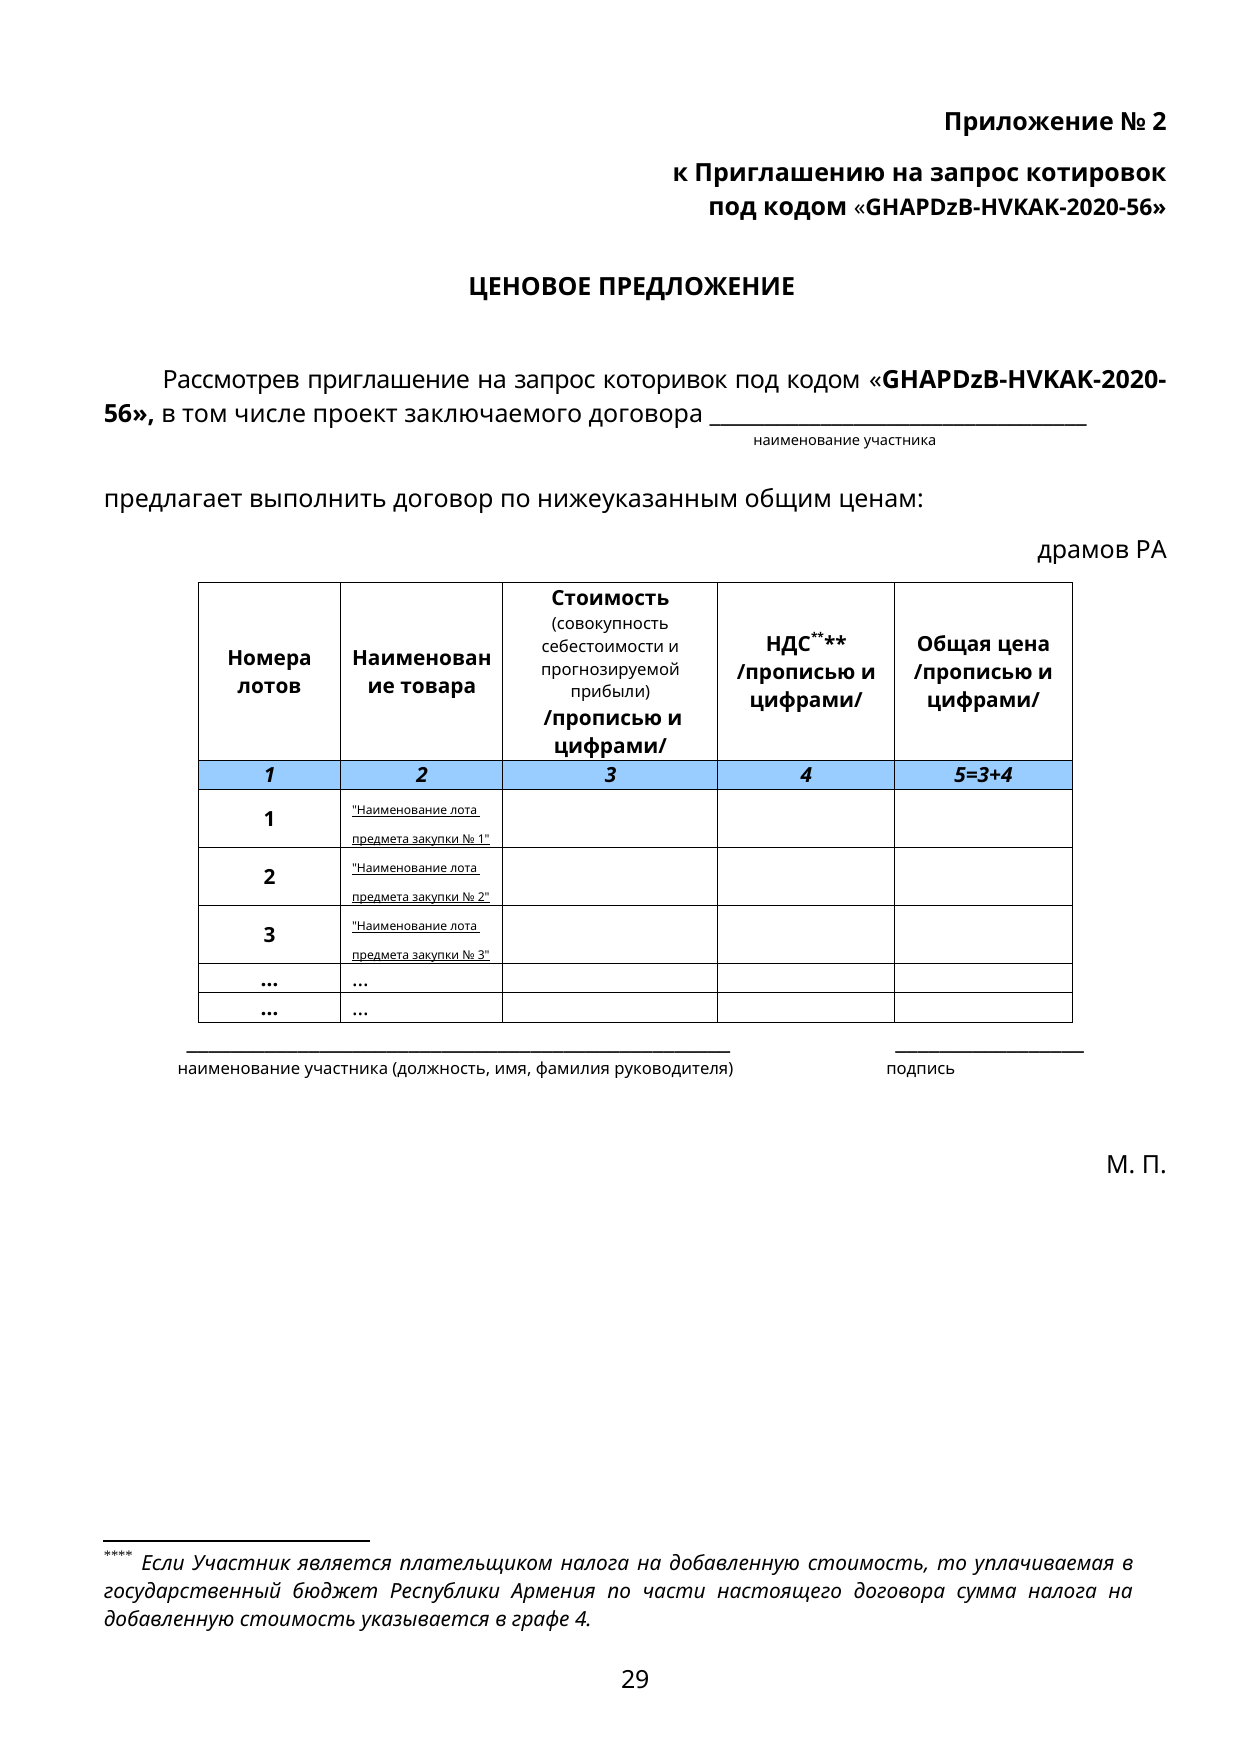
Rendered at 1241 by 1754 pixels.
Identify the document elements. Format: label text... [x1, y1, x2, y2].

table_cell [895, 848, 1072, 905]
table_cell ... [341, 993, 502, 1022]
table_cell "Наименование лота предмета закупки № 2" [341, 848, 502, 905]
table_header Общая цена /прописью и цифрами/ [895, 583, 1072, 759]
table_cell [718, 906, 894, 963]
table_cell 1 [199, 761, 340, 789]
table_cell [503, 906, 717, 963]
text _________________________________________________ _________________ [103, 1023, 1167, 1057]
table_cell "Наименование лота предмета закупки № 1" [341, 790, 502, 847]
text драмов РА [103, 532, 1167, 566]
text наименование участника [753, 430, 1167, 464]
table_cell [503, 790, 717, 847]
table_cell [718, 993, 894, 1022]
table_cell [503, 848, 717, 905]
table_cell 3 [199, 906, 340, 963]
text ЦЕНОВОЕ ПРЕДЛОЖЕНИЕ [97, 269, 1167, 303]
table_cell ... [341, 964, 502, 992]
text Рассмотрев приглашение на запрос которивок под кодом «GHAPDzB-HVKAK-2020-56», в том числе проект заключаемого договора __________________________________ [103, 362, 1167, 430]
table_cell 2 [199, 848, 340, 905]
table_cell 2 [341, 761, 502, 789]
table_cell [718, 964, 894, 992]
table_cell [895, 790, 1072, 847]
table_cell [718, 790, 894, 847]
table_cell [503, 964, 717, 992]
table_cell [718, 848, 894, 905]
table_cell [895, 993, 1072, 1022]
text Приложение № 2 [103, 103, 1167, 137]
table_cell "Наименование лота предмета закупки № 3" [341, 906, 502, 963]
text М. П. [103, 1147, 1167, 1181]
table_cell 4 [718, 761, 894, 789]
table_header Номера лотов [199, 583, 340, 759]
table_cell 1 [199, 790, 340, 847]
table_header НДС** /прописью и цифрами/ [718, 583, 894, 759]
table_cell … [199, 993, 340, 1022]
table_cell 3 [503, 761, 717, 789]
table_header Стоимость (совокупность себестоимости и прогнозируемой прибыли) /прописью и цифрами/ [503, 583, 717, 759]
table_cell [895, 906, 1072, 963]
table_cell [503, 993, 717, 1022]
text предлагает выполнить договор по нижеуказанным общим ценам: [103, 481, 1167, 515]
table_cell 5=3+4 [895, 761, 1072, 789]
text наименование участника (должность, имя, фамилия руководителя) подпись [177, 1057, 1167, 1079]
table_cell [895, 964, 1072, 992]
table_header Наименование товара [341, 583, 502, 759]
table_cell … [199, 964, 340, 992]
text к Приглашению на запрос котировок под кодом «GHAPDzB-HVKAK-2020-56» [103, 154, 1167, 222]
